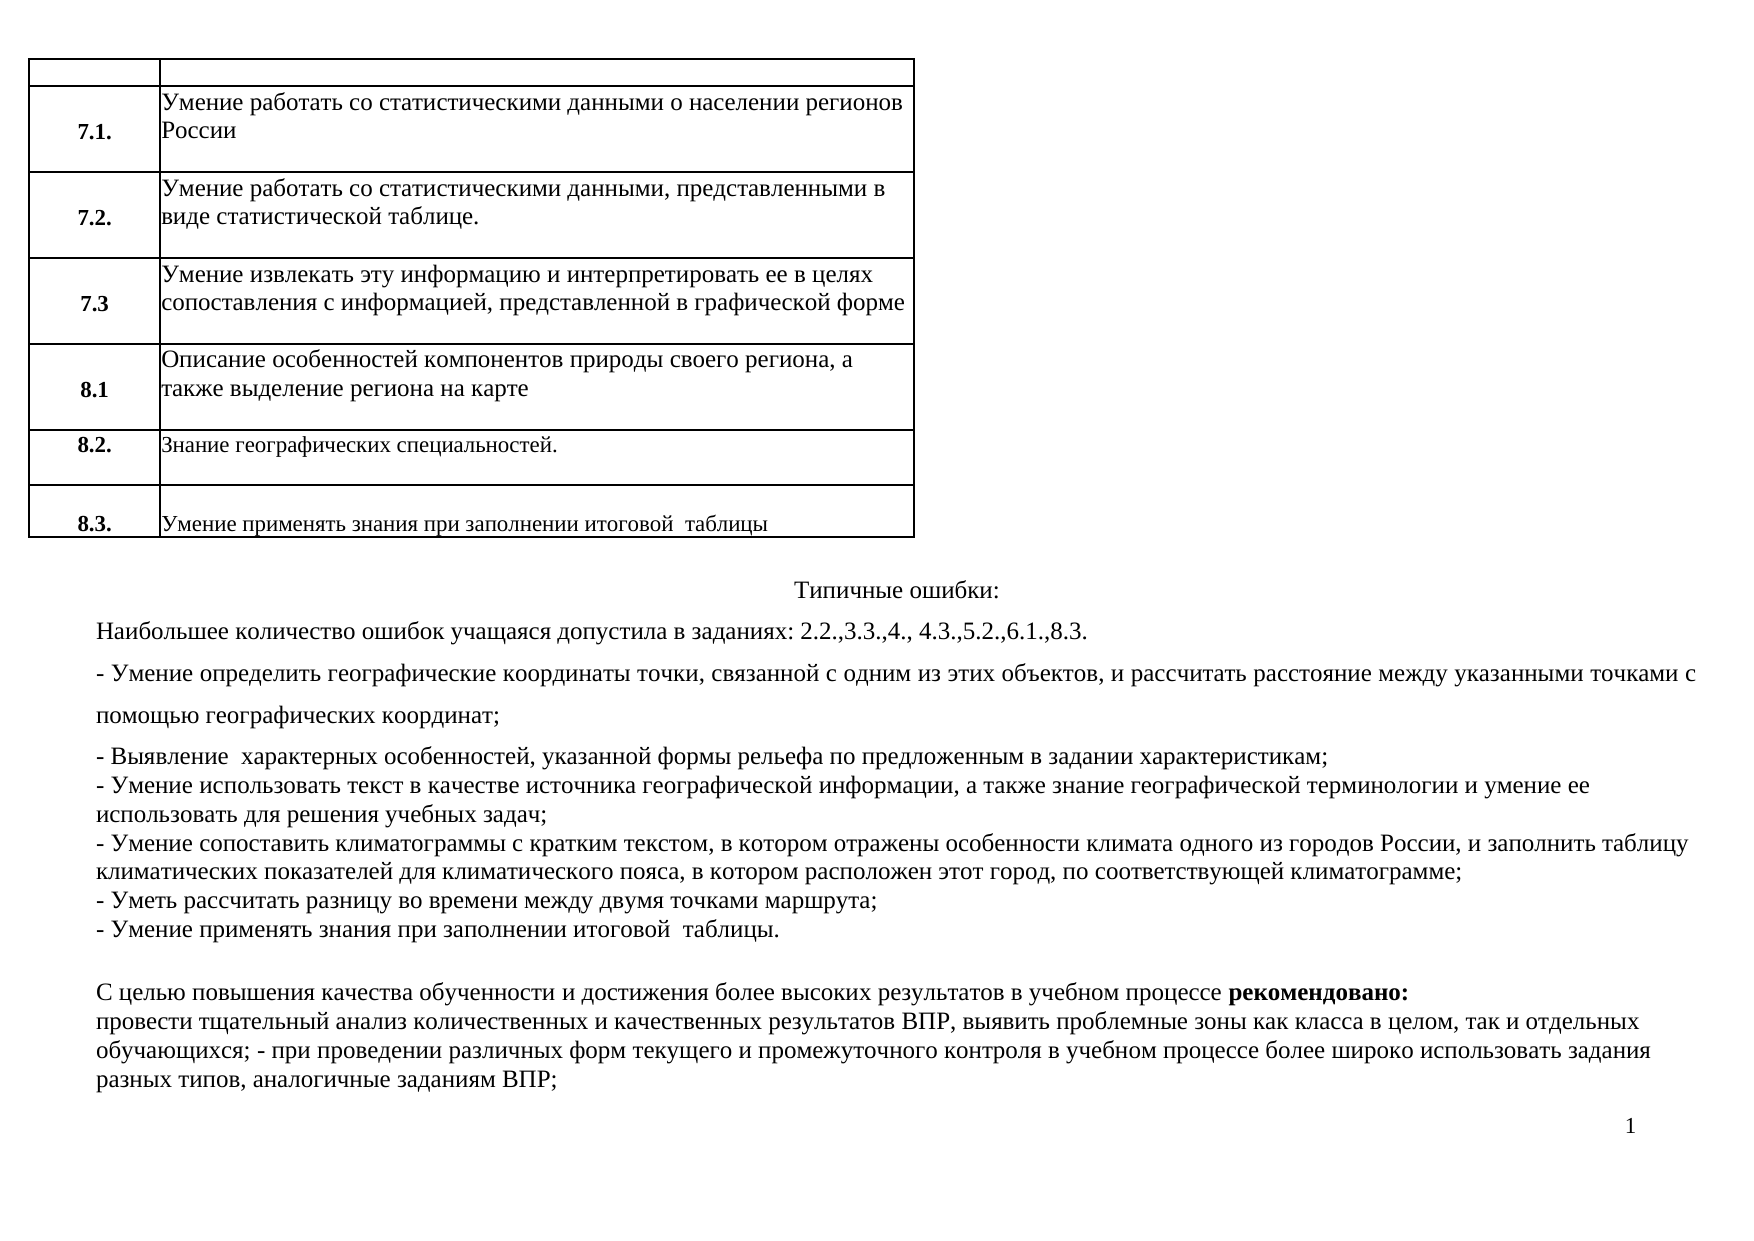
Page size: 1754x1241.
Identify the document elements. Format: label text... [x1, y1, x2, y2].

text Типичные ошибки: [96, 575, 1698, 603]
text - Выявление характерных особенностей, указанной формы рельефа по предложенным в задании характеристикам; [96, 741, 1698, 770]
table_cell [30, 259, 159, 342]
text - Умение определить географические координаты точки, связанной с одним из этих объектов, и рассчитать расстояние между указанными точками с помощью географических координат; [96, 658, 1698, 728]
text Наибольшее количество ошибок учащаяся допустила в заданиях: 2.2.,3.3.,4., 4.3.,5.2.,6.1.,8.3. [96, 616, 1698, 645]
text - Умение сопоставить климатограммы с кратким текстом, в котором отражены особенности климата одного из городов России, и заполнить таблицу климатических показателей для климатического пояса, в котором расположен этот город, по соответствующей климатограмме; [96, 828, 1698, 885]
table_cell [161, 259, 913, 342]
text - Умение применять знания при заполнении итоговой таблицы. [96, 914, 1698, 943]
text - Умение использовать текст в качестве источника географической информации, а также знание географической терминологии и умение ее использовать для решения учебных задач; [96, 770, 1698, 828]
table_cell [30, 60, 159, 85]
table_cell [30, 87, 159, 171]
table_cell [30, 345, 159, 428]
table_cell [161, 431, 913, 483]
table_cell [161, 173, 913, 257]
text С целью повышения качества обученности и достижения более высоких результатов в учебном процессе рекомендовано: [96, 977, 1698, 1006]
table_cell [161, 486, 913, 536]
text - Уметь рассчитать разницу во времени между двумя точками маршрута; [96, 885, 1698, 914]
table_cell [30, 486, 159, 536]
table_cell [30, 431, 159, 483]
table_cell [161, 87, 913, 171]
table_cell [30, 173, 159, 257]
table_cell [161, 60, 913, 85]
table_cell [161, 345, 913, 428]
text провести тщательный анализ количественных и качественных результатов ВПР, выявить проблемные зоны как класса в целом, так и отдельных обучающихся; - при проведении различных форм текущего и промежуточного контроля в учебном процессе более широко использовать задания разных типов, аналогичные заданиям ВПР; [96, 1006, 1698, 1092]
